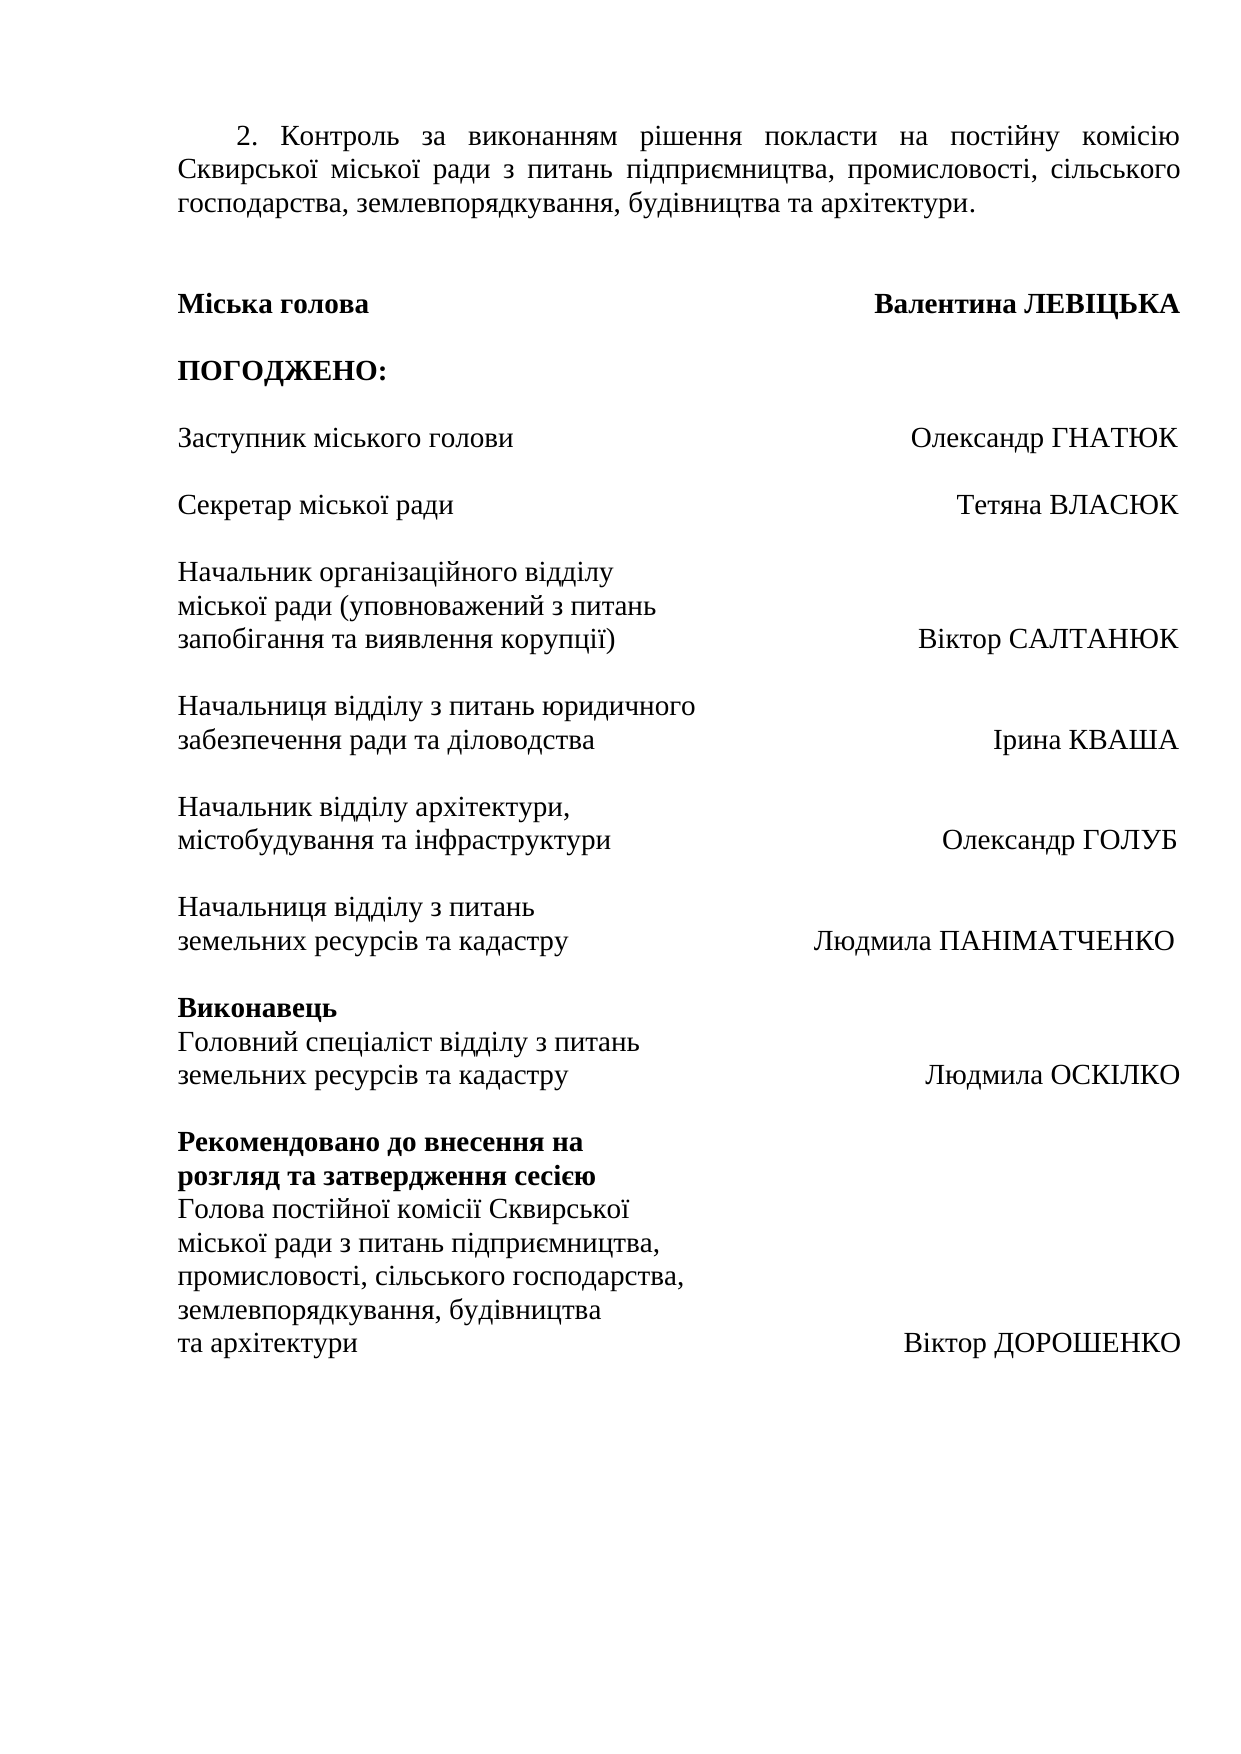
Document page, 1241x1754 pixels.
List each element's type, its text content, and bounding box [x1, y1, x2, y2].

text земельних ресурсів та кадастру Людмила ОСКІЛКО [177, 1057, 1181, 1091]
text земельних ресурсів та кадастру Людмила ПАНІМАТЧЕНКО [177, 923, 1181, 957]
text Рекомендовано до внесення на [177, 1124, 1181, 1158]
text 2. Контроль за виконанням рішення покласти на постійну комісію Сквирської міської ради з питань підприємництва, промисловості, сільського господарства, землевпорядкування, будівництва та архітектури. [177, 118, 1181, 219]
text міської ради (уповноважений з питань [177, 588, 1181, 621]
text забезпечення ради та діловодства Ірина КВАША [177, 722, 1181, 755]
text та архітектури Віктор ДОРОШЕНКО [177, 1326, 1181, 1359]
text розгляд та затвердження сесією [177, 1158, 1181, 1191]
text Заступник міського голови Олександр ГНАТЮК [177, 420, 1181, 453]
text Виконавець [177, 990, 1181, 1024]
text містобудування та інфраструктури Олександр ГОЛУБ [177, 822, 1181, 856]
text землевпорядкування, будівництва [177, 1292, 1181, 1326]
text Начальник організаційного відділу [177, 554, 1181, 588]
text запобігання та виявлення корупції) Віктор САЛТАНЮК [177, 621, 1181, 655]
text Начальник відділу архітектури, [177, 789, 1181, 822]
text Начальниця відділу з питань юридичного [177, 688, 1181, 722]
text Головний спеціаліст відділу з питань [177, 1024, 1181, 1057]
text Голова постійної комісії Сквирської [177, 1191, 1181, 1225]
text Начальниця відділу з питань [177, 889, 1181, 923]
text Секретар міської ради Тетяна ВЛАСЮК [177, 487, 1181, 521]
text міської ради з питань підприємництва, [177, 1225, 1181, 1258]
text промисловості, сільського господарства, [177, 1258, 1181, 1292]
text ПОГОДЖЕНО: [177, 353, 1181, 386]
text Міська голова Валентина ЛЕВІЦЬКА [177, 286, 1181, 319]
